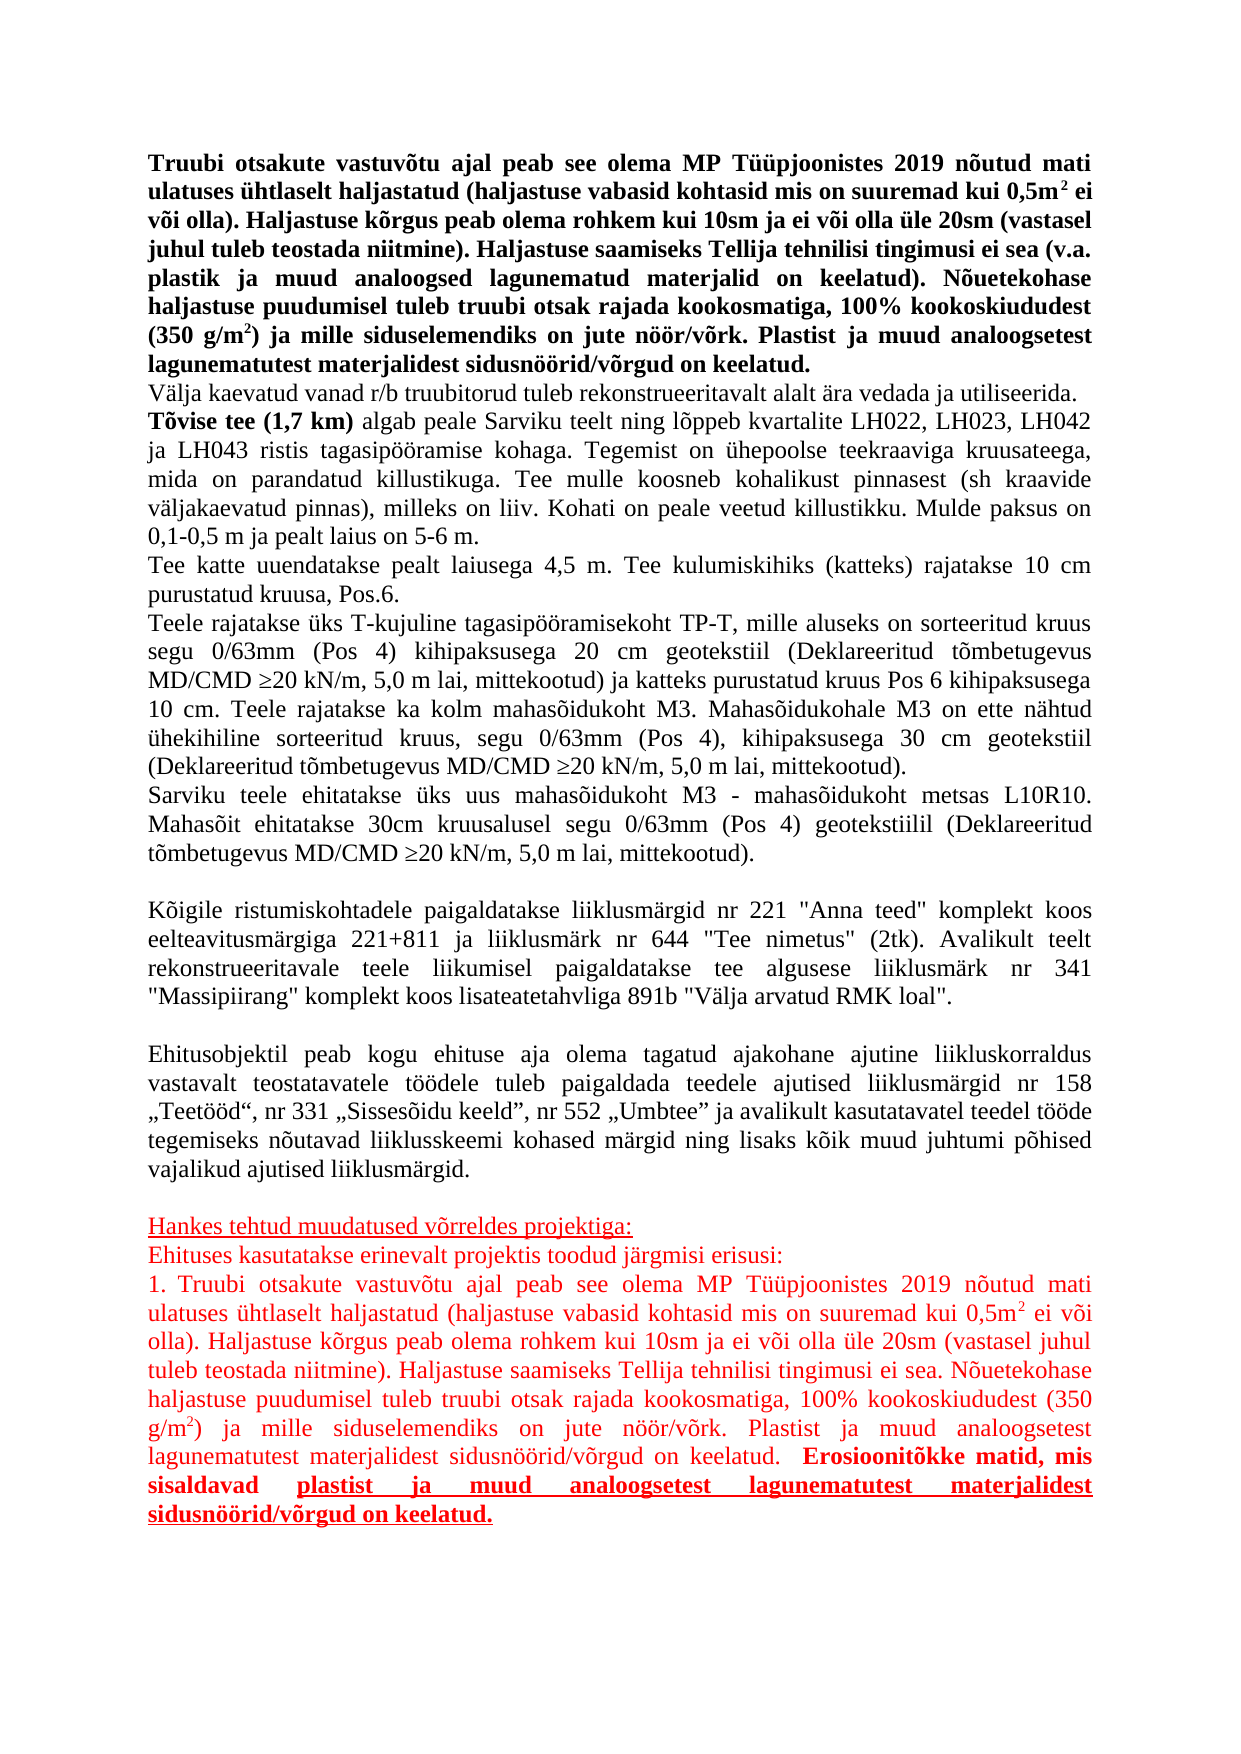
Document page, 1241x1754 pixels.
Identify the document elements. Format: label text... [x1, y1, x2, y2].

text Tõvise tee (1,7 km) algab peale Sarviku teelt ning lõppeb kvartalite LH022, LH023, LH042 ja LH043 ristis tagasipööramise kohaga. Tegemist on ühepoolse teekraaviga kruusateega, mida on parandatud killustikuga. Tee mulle koosneb kohalikust pinnasest (sh kraavide väljakaevatud pinnas), milleks on liiv. Kohati on peale veetud killustikku. Mulde paksus on 0,1-0,5 m ja pealt laius on 5-6 m. [148, 406, 1093, 550]
text Ehitusobjektil peab kogu ehituse aja olema tagatud ajakohane ajutine liikluskorraldus vastavalt teostatavatele töödele tuleb paigaldada teedele ajutised liiklusmärgid nr 158 „Teetööd“, nr 331 „Sissesõidu keeld”, nr 552 „Umbtee” ja avalikult kasutatavatel teedel tööde tegemiseks nõutavad liiklusskeemi kohased märgid ning lisaks kõik muud juhtumi põhised vajalikud ajutised liiklusmärgid. [148, 1039, 1093, 1183]
text Tee katte uuendatakse pealt laiusega 4,5 m. Tee kulumiskihiks (katteks) rajatakse 10 cm purustatud kruusa, Pos.6. [148, 550, 1093, 608]
list Truubi otsakute vastuvõtu ajal peab see olema MP Tüüpjoonistes 2019 nõutud mati ulatuses ühtlaselt haljastatud (haljastuse vabasid kohtasid mis on suuremad kui 0,5m2 ei või olla). Haljastuse kõrgus peab olema rohkem kui 10sm ja ei või olla üle 20sm (vastasel juhul tuleb teostada niitmine). Haljastuse saamiseks Tellija tehnilisi tingimusi ei sea. Nõuetekohase haljastuse puudumisel tuleb truubi otsak rajada kookosmatiga, 100% kookoskiududest (350 g/m2) ja mille siduselemendiks on jute nöör/võrk. Plastist ja muud analoogsetest lagunematutest materjalidest sidusnöörid/võrgud on keelatud. Erosioonitõkke matid, mis sisaldavad plastist ja muud analoogsetest lagunematutest materjalidest sidusnöörid/võrgud on keelatud. [148, 1269, 1093, 1528]
text Teele rajatakse üks T-kujuline tagasipööramisekoht TP-T, mille aluseks on sorteeritud kruus segu 0/63mm (Pos 4) kihipaksusega 20 cm geotekstiil (Deklareeritud tõmbetugevus MD/CMD ≥20 kN/m, 5,0 m lai, mittekootud) ja katteks purustatud kruus Pos 6 kihipaksusega 10 cm. Teele rajatakse ka kolm mahasõidukoht M3. Mahasõidukohale M3 on ette nähtud ühekihiline sorteeritud kruus, segu 0/63mm (Pos 4), kihipaksusega 30 cm geotekstiil (Deklareeritud tõmbetugevus MD/CMD ≥20 kN/m, 5,0 m lai, mittekootud). [148, 608, 1093, 780]
text Sarviku teele ehitatakse üks uus mahasõidukoht M3 - mahasõidukoht metsas L10R10. Mahasõit ehitatakse 30cm kruusalusel segu 0/63mm (Pos 4) geotekstiilil (Deklareeritud tõmbetugevus MD/CMD ≥20 kN/m, 5,0 m lai, mittekootud). [148, 780, 1093, 866]
text Hankes tehtud muudatused võrreldes projektiga: [148, 1211, 1093, 1240]
text Truubi otsakute vastuvõtu ajal peab see olema MP Tüüpjoonistes 2019 nõutud mati ulatuses ühtlaselt haljastatud (haljastuse vabasid kohtasid mis on suuremad kui 0,5m2 ei või olla). Haljastuse kõrgus peab olema rohkem kui 10sm ja ei või olla üle 20sm (vastasel juhul tuleb teostada niitmine). Haljastuse saamiseks Tellija tehnilisi tingimusi ei sea (v.a. plastik ja muud analoogsed lagunematud materjalid on keelatud). Nõuetekohase haljastuse puudumisel tuleb truubi otsak rajada kookosmatiga, 100% kookoskiududest (350 g/m2) ja mille siduselemendiks on jute nöör/võrk. Plastist ja muud analoogsetest lagunematutest materjalidest sidusnöörid/võrgud on keelatud. [148, 148, 1093, 378]
text Kõigile ristumiskohtadele paigaldatakse liiklusmärgid nr 221 "Anna teed" komplekt koos eelteavitusmärgiga 221+811 ja liiklusmärk nr 644 "Tee nimetus" (2tk). Avalikult teelt rekonstrueeritavale teele liikumisel paigaldatakse tee algusese liiklusmärk nr 341 "Massipiirang" komplekt koos lisateatetahvliga 891b "Välja arvatud RMK loal". [148, 895, 1093, 1010]
text Ehituses kasutatakse erinevalt projektis toodud järgmisi erisusi: [148, 1240, 1093, 1269]
text Välja kaevatud vanad r/b truubitorud tuleb rekonstrueeritavalt alalt ära vedada ja utiliseerida. [148, 378, 1093, 406]
